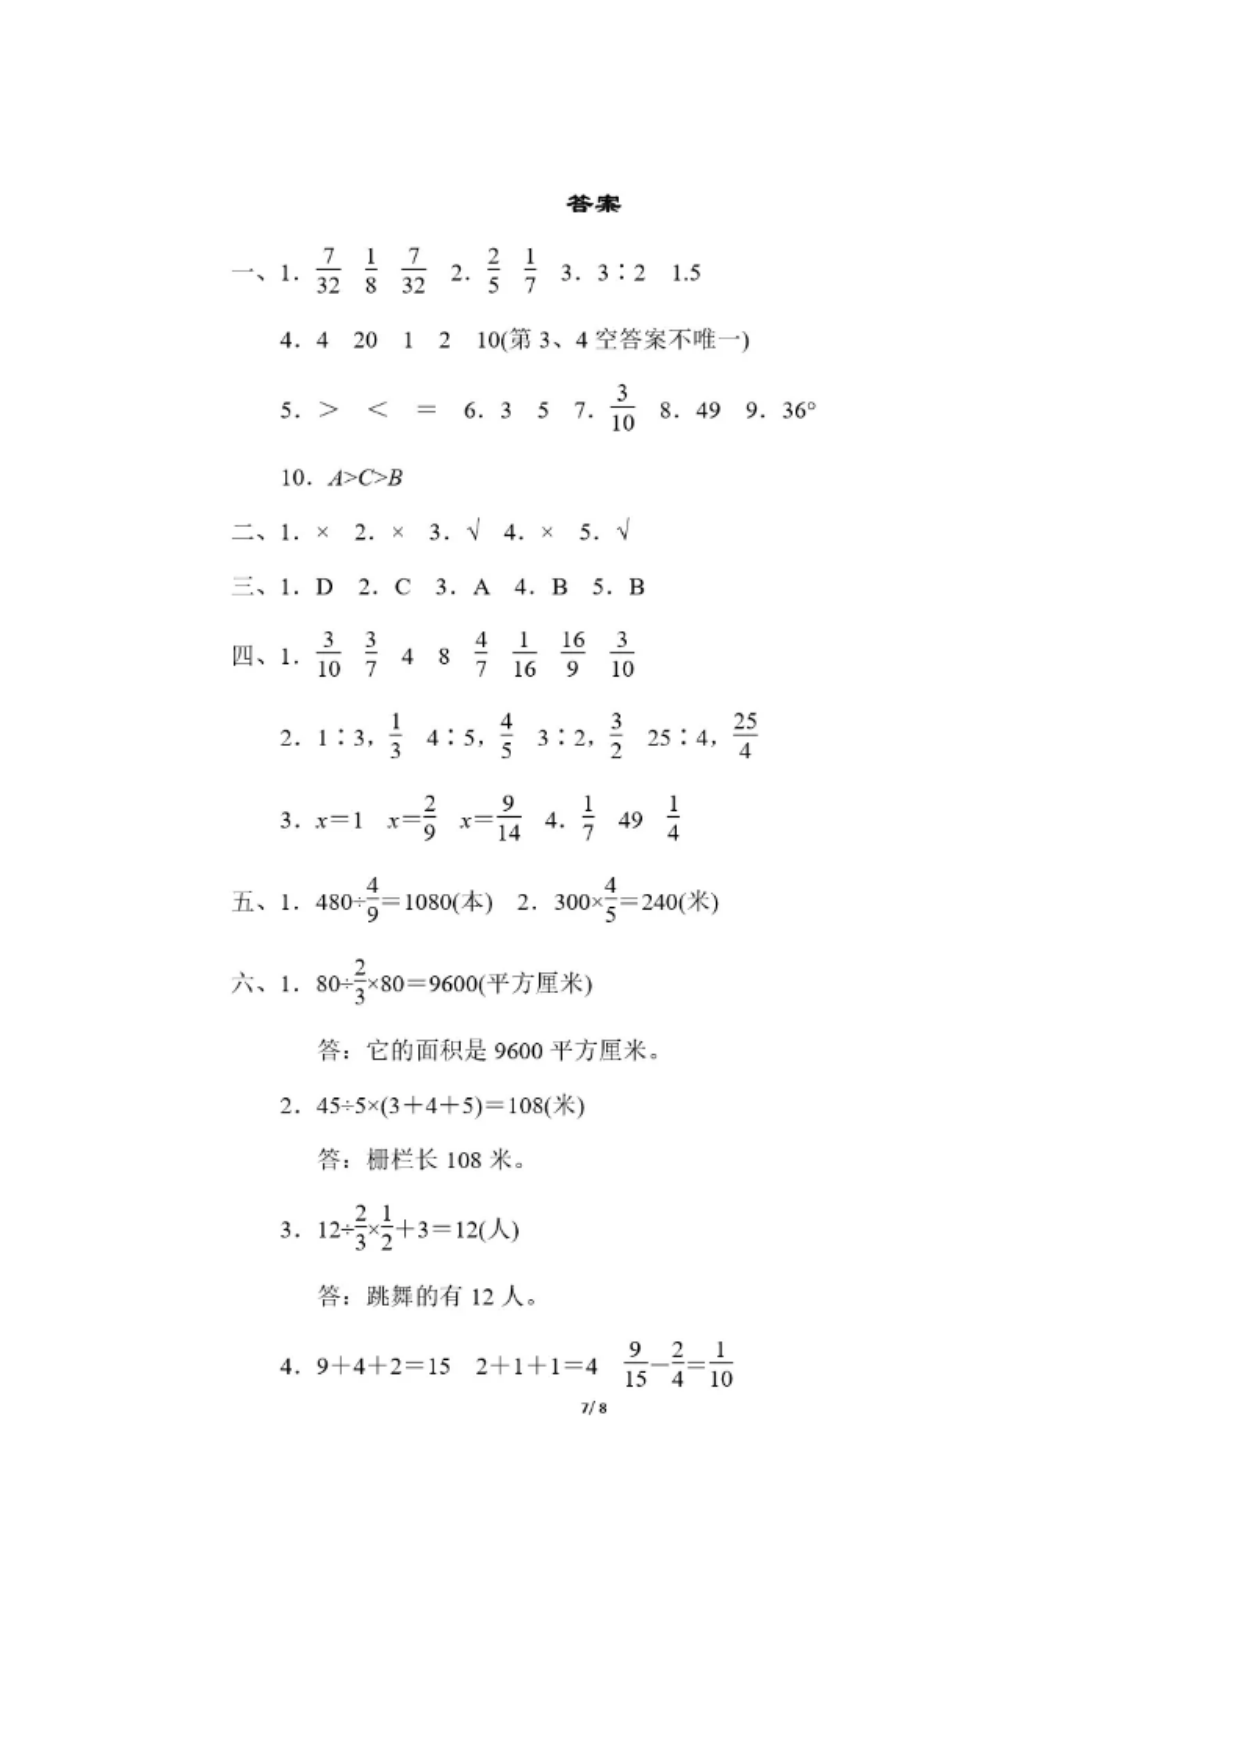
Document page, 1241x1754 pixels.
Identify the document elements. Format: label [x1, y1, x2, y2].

picture [187, 162, 954, 1445]
